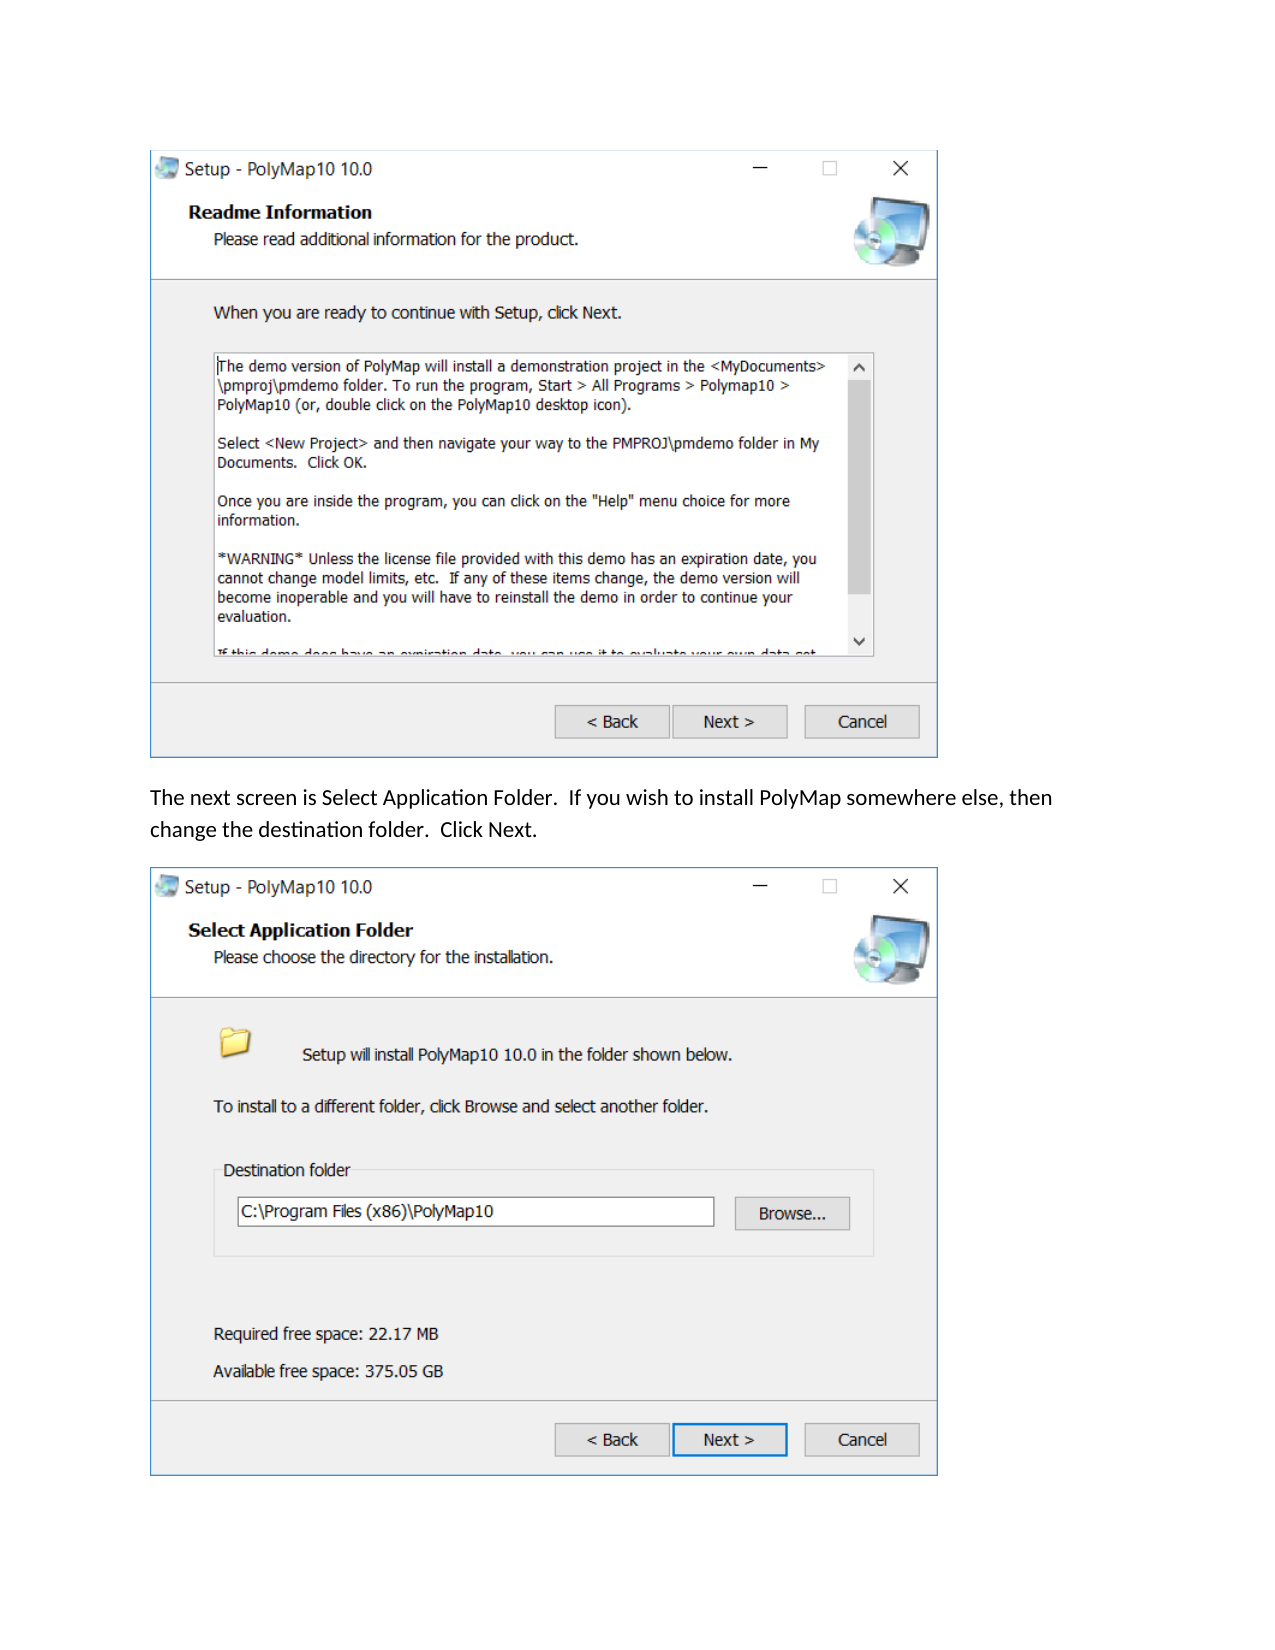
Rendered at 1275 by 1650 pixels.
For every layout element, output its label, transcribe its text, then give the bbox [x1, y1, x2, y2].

text The next screen is Select Application Folder. If you wish to install PolyMap somewhere else, then change the destination folder. Click Next. [150, 783, 1125, 843]
picture [150, 150, 938, 758]
picture [150, 867, 938, 1476]
